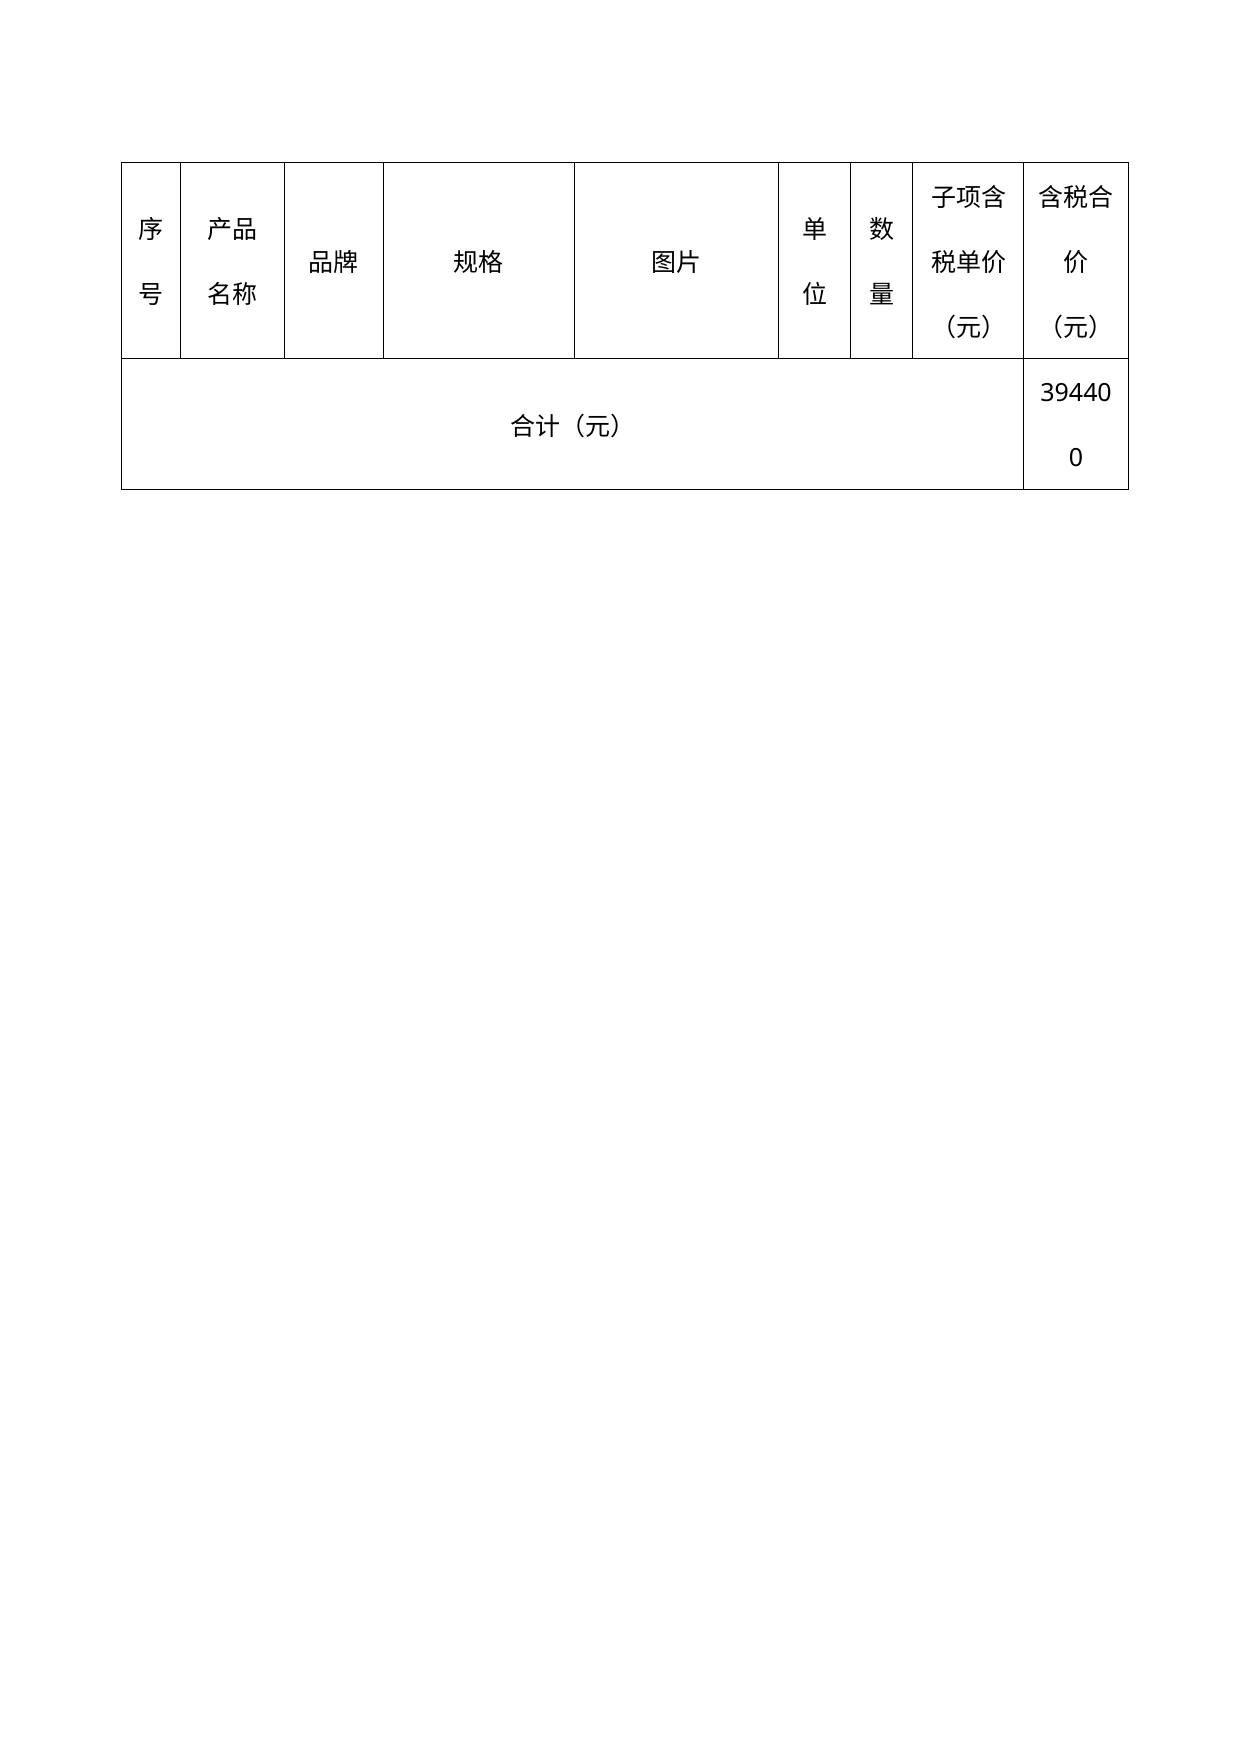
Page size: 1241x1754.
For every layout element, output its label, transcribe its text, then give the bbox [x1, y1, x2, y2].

table_header 子项含税单价（元） [913, 163, 1023, 358]
table_cell 合计（元） [122, 359, 1023, 489]
table_header 序号 [122, 163, 180, 358]
table_header 数量 [851, 163, 912, 358]
table_header 单位 [779, 163, 850, 358]
table_cell 394400 [1024, 359, 1128, 489]
table_header 含税合价（元） [1024, 163, 1128, 358]
table_header 图片 [575, 163, 778, 358]
table_header 规格 [384, 163, 574, 358]
table_header 品牌 [285, 163, 383, 358]
table_header 产品 名称 [181, 163, 284, 358]
